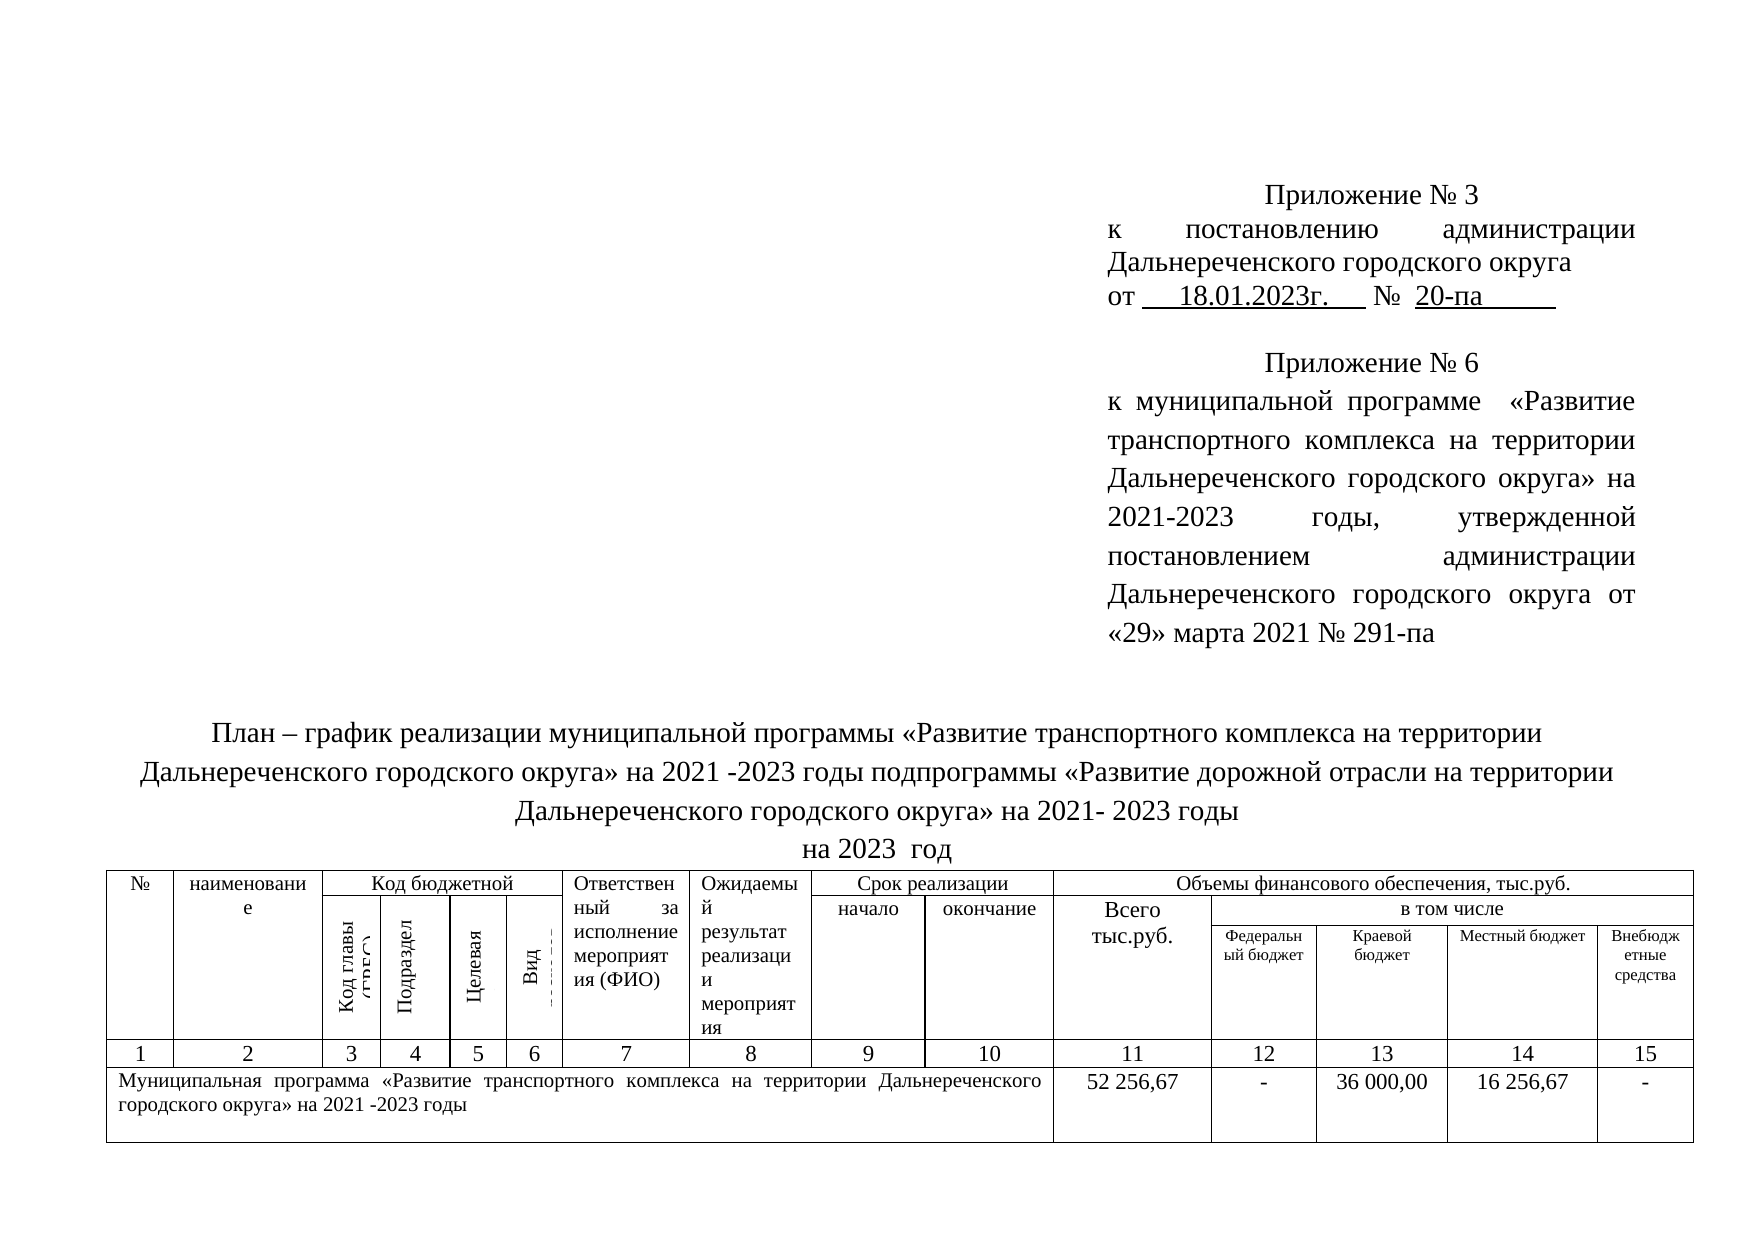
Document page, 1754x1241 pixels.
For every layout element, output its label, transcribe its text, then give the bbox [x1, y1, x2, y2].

table_cell 9 [812, 1040, 924, 1067]
table_cell 36 000,00 [1317, 1068, 1447, 1142]
table_cell 15 [1598, 1040, 1693, 1067]
table_cell Местный бюджет [1448, 926, 1597, 1039]
text на 2023 год [118, 831, 1636, 865]
table_cell Целевая статья [451, 896, 506, 1039]
table_header наименование [174, 871, 322, 1039]
text к постановлению администрации Дальнереченского городского округа [1107, 211, 1636, 278]
table_header Объемы финансового обеспечения, тыс.руб. [1054, 871, 1693, 895]
table_cell 1 [107, 1040, 173, 1067]
table_cell 2 [174, 1040, 322, 1067]
table_cell Вид расходов [507, 896, 562, 1039]
text Приложение № 6 [1107, 345, 1636, 378]
table_cell - [1598, 1068, 1693, 1142]
table_cell 5 [451, 1040, 506, 1067]
table_header № [107, 871, 173, 1039]
table_cell Краевой бюджет [1317, 926, 1447, 1039]
table_header Ожидаемый результат реализации мероприятия [690, 871, 811, 1039]
table_cell 7 [563, 1040, 689, 1067]
table_cell Внебюджетные средства [1598, 926, 1693, 1039]
text к муниципальной программе «Развитие транспортного комплекса на территории Дальнереченского городского округа» на 2021-2023 годы, утвержденной постановлением администрации Дальнереченского городского округа от «29» марта 2021 № 291-па [1107, 383, 1636, 648]
table_cell 12 [1212, 1040, 1316, 1067]
text Приложение № 3 [1107, 177, 1636, 211]
table_cell Муниципальная программа «Развитие транспортного комплекса на территории Дальнереченского городского округа» на 2021 -2023 годы [107, 1068, 1053, 1142]
table_cell 8 [690, 1040, 811, 1067]
table_cell 6 [507, 1040, 562, 1067]
table_cell Код главы (ГРБС) [323, 896, 380, 1039]
table_header Код бюджетной [323, 871, 562, 895]
table_cell начало [812, 896, 924, 1039]
text План – график реализации муниципальной программы «Развитие транспортного комплекса на территории Дальнереченского городского округа» на 2021 -2023 годы подпрограммы «Развитие дорожной отрасли на территории Дальнереченского городского округа» на 2021- 2023 годы [118, 716, 1636, 826]
table_cell 16 256,67 [1448, 1068, 1597, 1142]
table_header Ответственный за исполнение мероприятия (ФИО) [563, 871, 689, 1039]
table_cell Федеральный бюджет [1212, 926, 1316, 1039]
table_header Срок реализации [812, 871, 1053, 895]
table_cell 13 [1317, 1040, 1447, 1067]
table_cell Подраздел [381, 896, 449, 1039]
table_cell в том числе [1212, 896, 1693, 925]
table_cell 3 [323, 1040, 380, 1067]
table_cell окончание [926, 896, 1053, 1039]
table_cell 14 [1448, 1040, 1597, 1067]
table_cell 52 256,67 [1054, 1068, 1211, 1142]
table_cell - [1212, 1068, 1316, 1142]
table_cell 10 [926, 1040, 1053, 1067]
table_cell 4 [381, 1040, 449, 1067]
text от 18.01.2023г. № 20-па [1107, 278, 1636, 311]
table_cell 11 [1054, 1040, 1211, 1067]
table_cell Всего тыс.руб. [1054, 896, 1211, 1039]
